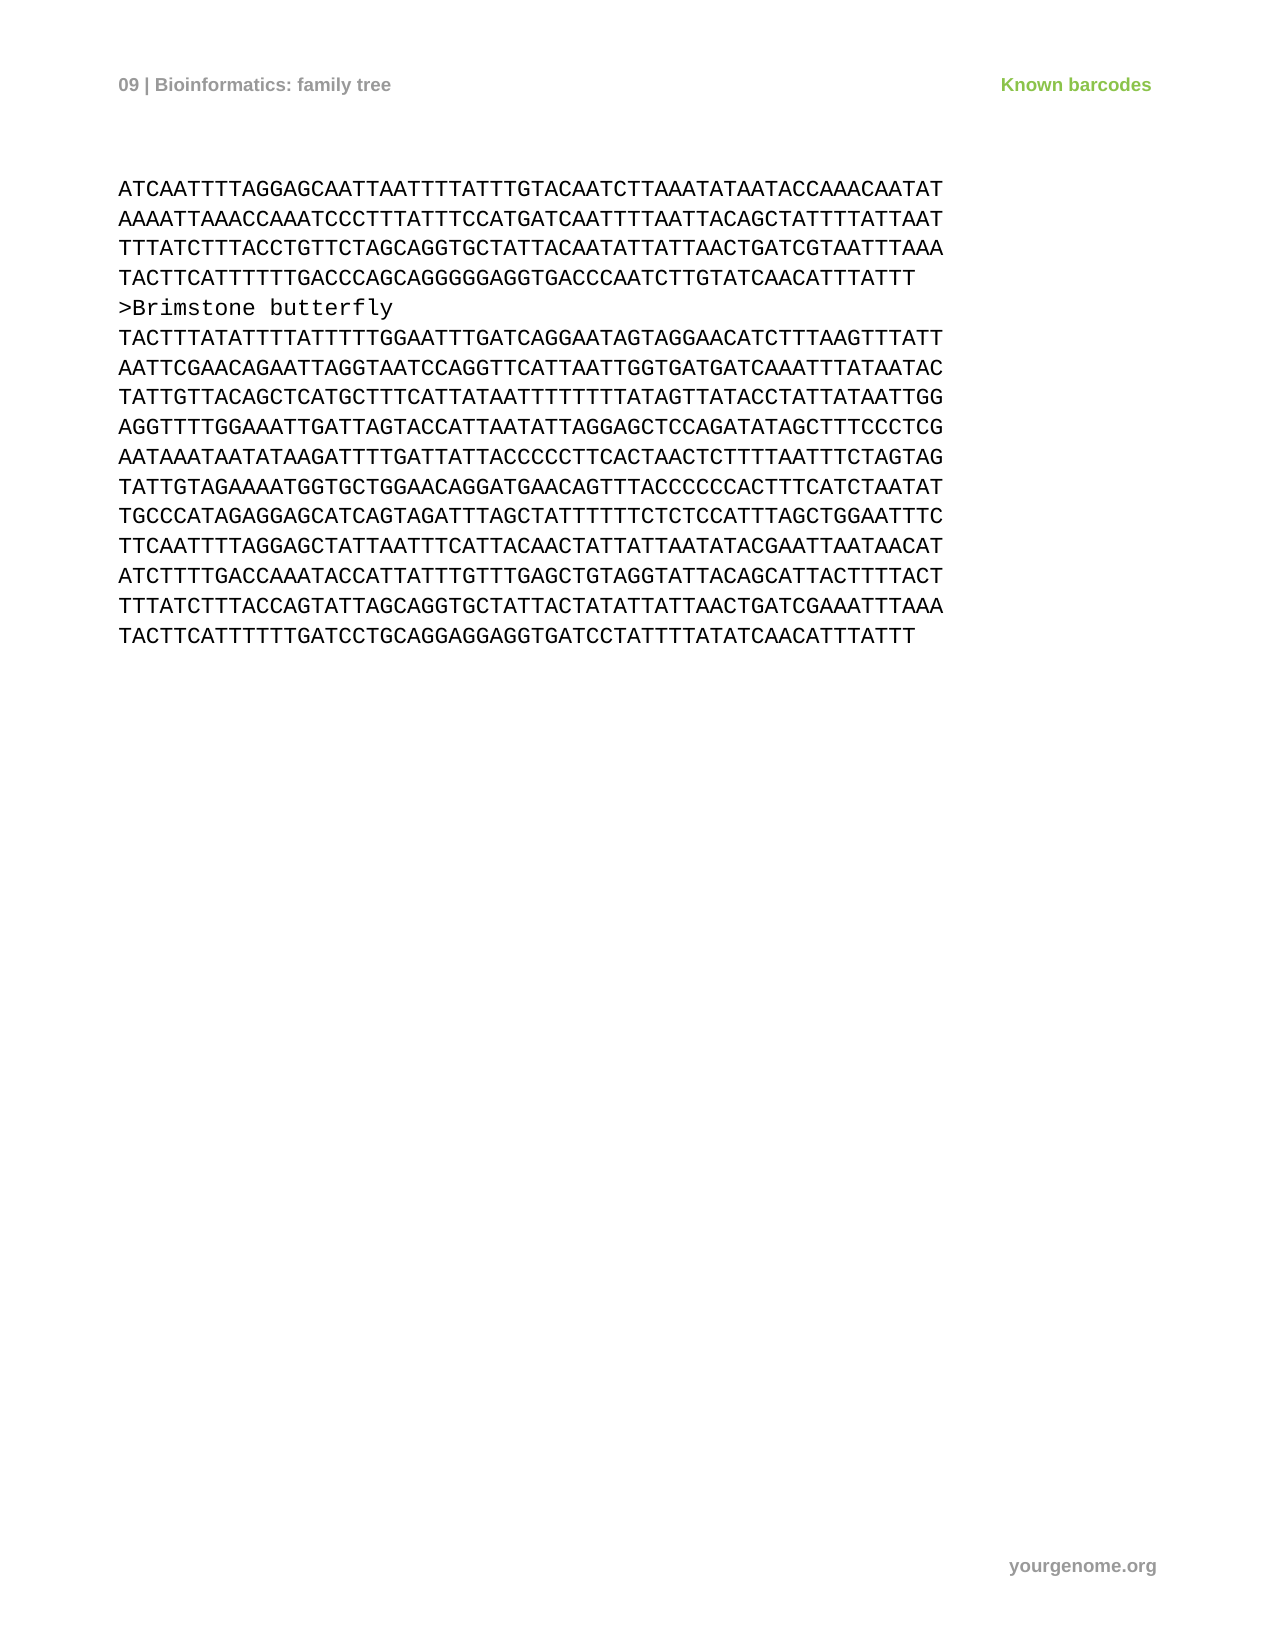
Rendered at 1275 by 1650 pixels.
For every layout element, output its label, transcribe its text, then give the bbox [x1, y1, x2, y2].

text AATAAATAATATAAGATTTTGATTATTACCCCCTTCACTAACTCTTTTAATTTCTAGTAG [118, 445, 1157, 471]
text ATCTTTTGACCAAATACCATTATTTGTTTGAGCTGTAGGTATTACAGCATTACTTTTACT [118, 564, 1157, 590]
text TACTTCATTTTTTGATCCTGCAGGAGGAGGTGATCCTATTTTATATCAACATTTATTT [118, 624, 1157, 650]
text AGGTTTTGGAAATTGATTAGTACCATTAATATTAGGAGCTCCAGATATAGCTTTCCCTCG [118, 416, 1157, 441]
text TTCAATTTTAGGAGCTATTAATTTCATTACAACTATTATTAATATACGAATTAATAACAT [118, 535, 1157, 561]
text TATTGTAGAAAATGGTGCTGGAACAGGATGAACAGTTTACCCCCCACTTTCATCTAATAT [118, 475, 1157, 501]
text TATTGTTACAGCTCATGCTTTCATTATAATTTTTTTTATAGTTATACCTATTATAATTGG [118, 386, 1157, 412]
text ATCAATTTTAGGAGCAATTAATTTTATTTGTACAATCTTAAATATAATACCAAACAATAT [118, 177, 1157, 203]
text TACTTCATTTTTTGACCCAGCAGGGGGAGGTGACCCAATCTTGTATCAACATTTATTT [118, 267, 1157, 292]
text TGCCCATAGAGGAGCATCAGTAGATTTAGCTATTTTTTCTCTCCATTTAGCTGGAATTTC [118, 505, 1157, 531]
text AATTCGAACAGAATTAGGTAATCCAGGTTCATTAATTGGTGATGATCAAATTTATAATAC [118, 356, 1157, 382]
text TACTTTATATTTTATTTTTGGAATTTGATCAGGAATAGTAGGAACATCTTTAAGTTTATT [118, 326, 1157, 352]
text >Brimstone butterfly [118, 296, 1157, 322]
text AAAATTAAACCAAATCCCTTTATTTCCATGATCAATTTTAATTACAGCTATTTTATTAAT [118, 207, 1157, 233]
text TTTATCTTTACCTGTTCTAGCAGGTGCTATTACAATATTATTAACTGATCGTAATTTAAA [118, 237, 1157, 263]
text TTTATCTTTACCAGTATTAGCAGGTGCTATTACTATATTATTAACTGATCGAAATTTAAA [118, 594, 1157, 620]
